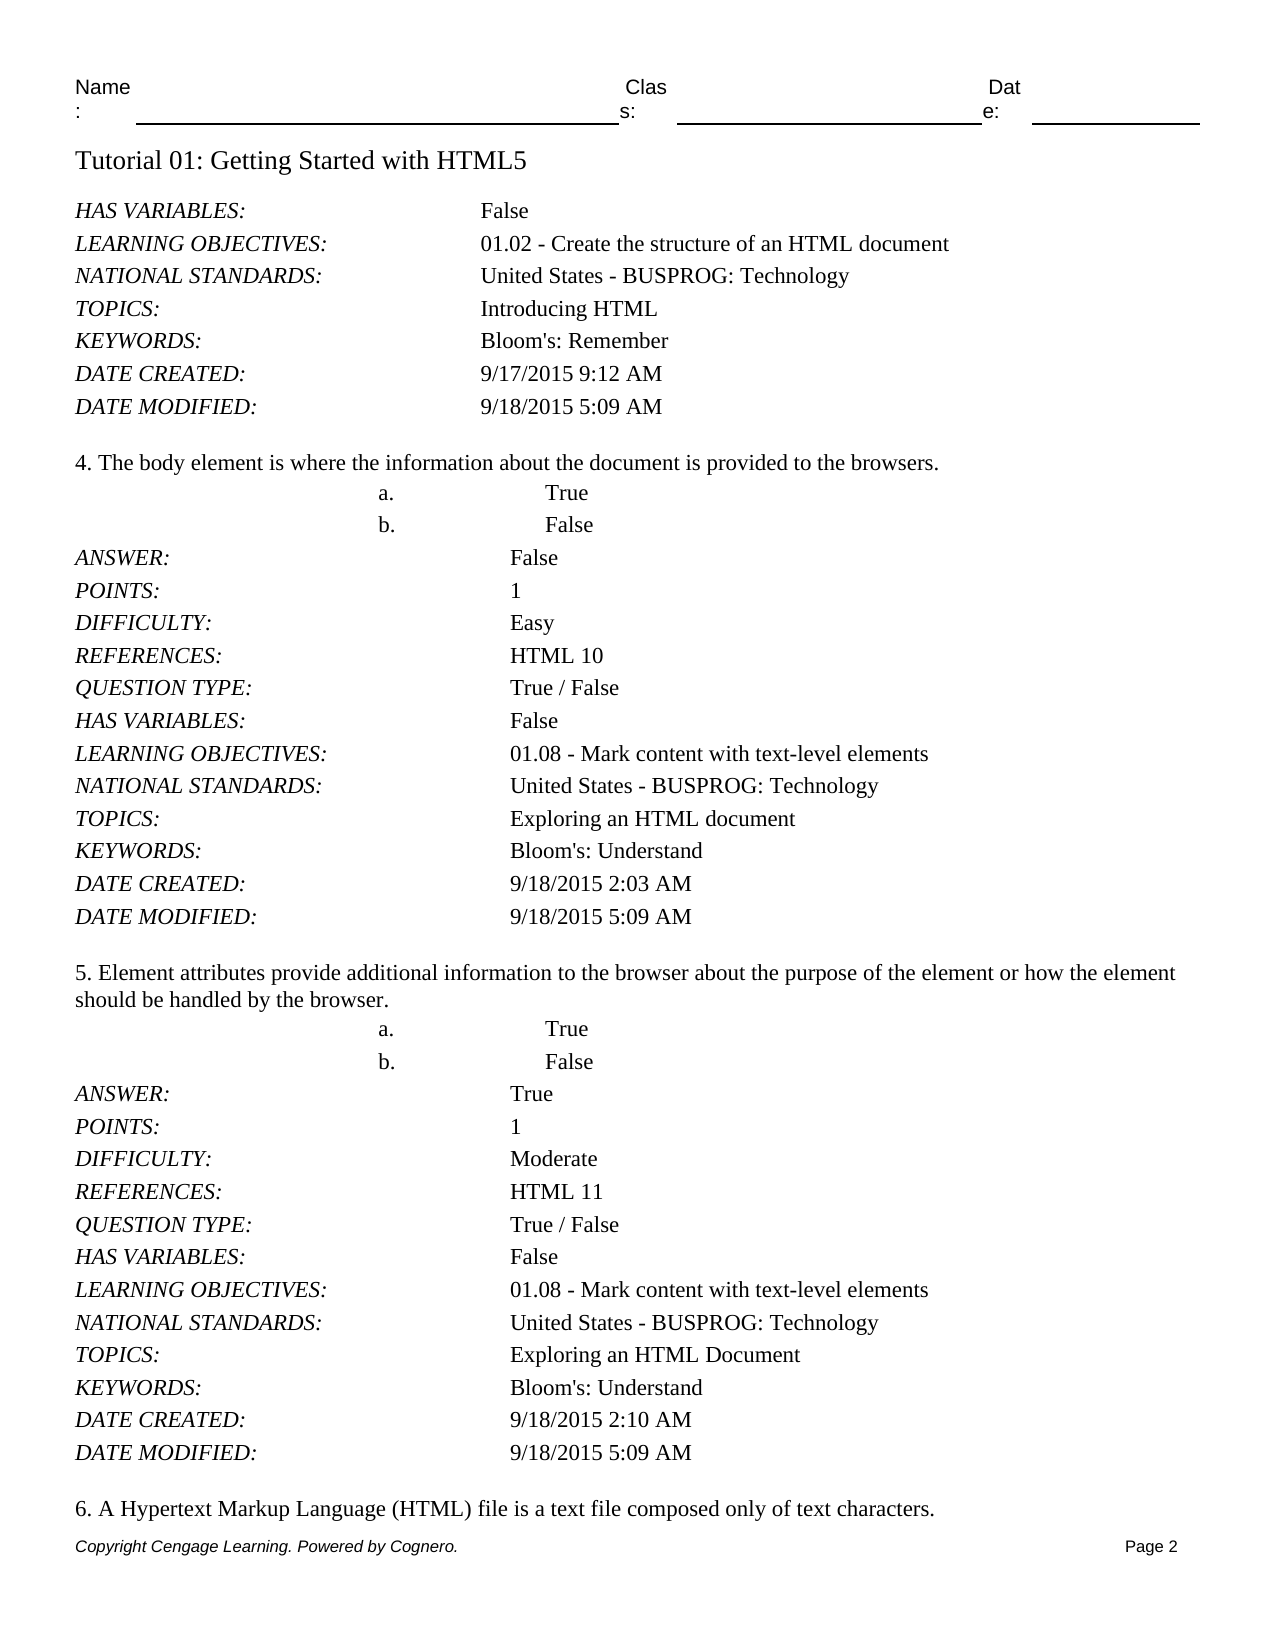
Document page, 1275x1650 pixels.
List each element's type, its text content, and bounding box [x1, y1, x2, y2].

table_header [75, 194, 1200, 422]
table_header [75, 1496, 1200, 1522]
table_header 4. ​The body element is where the information about the document is provided to the browsers. [75, 449, 1200, 932]
table_header 5. ​Element attributes provide additional information to the browser about the purpose of the element or how the element should be handled by the browser. [75, 959, 1200, 1468]
